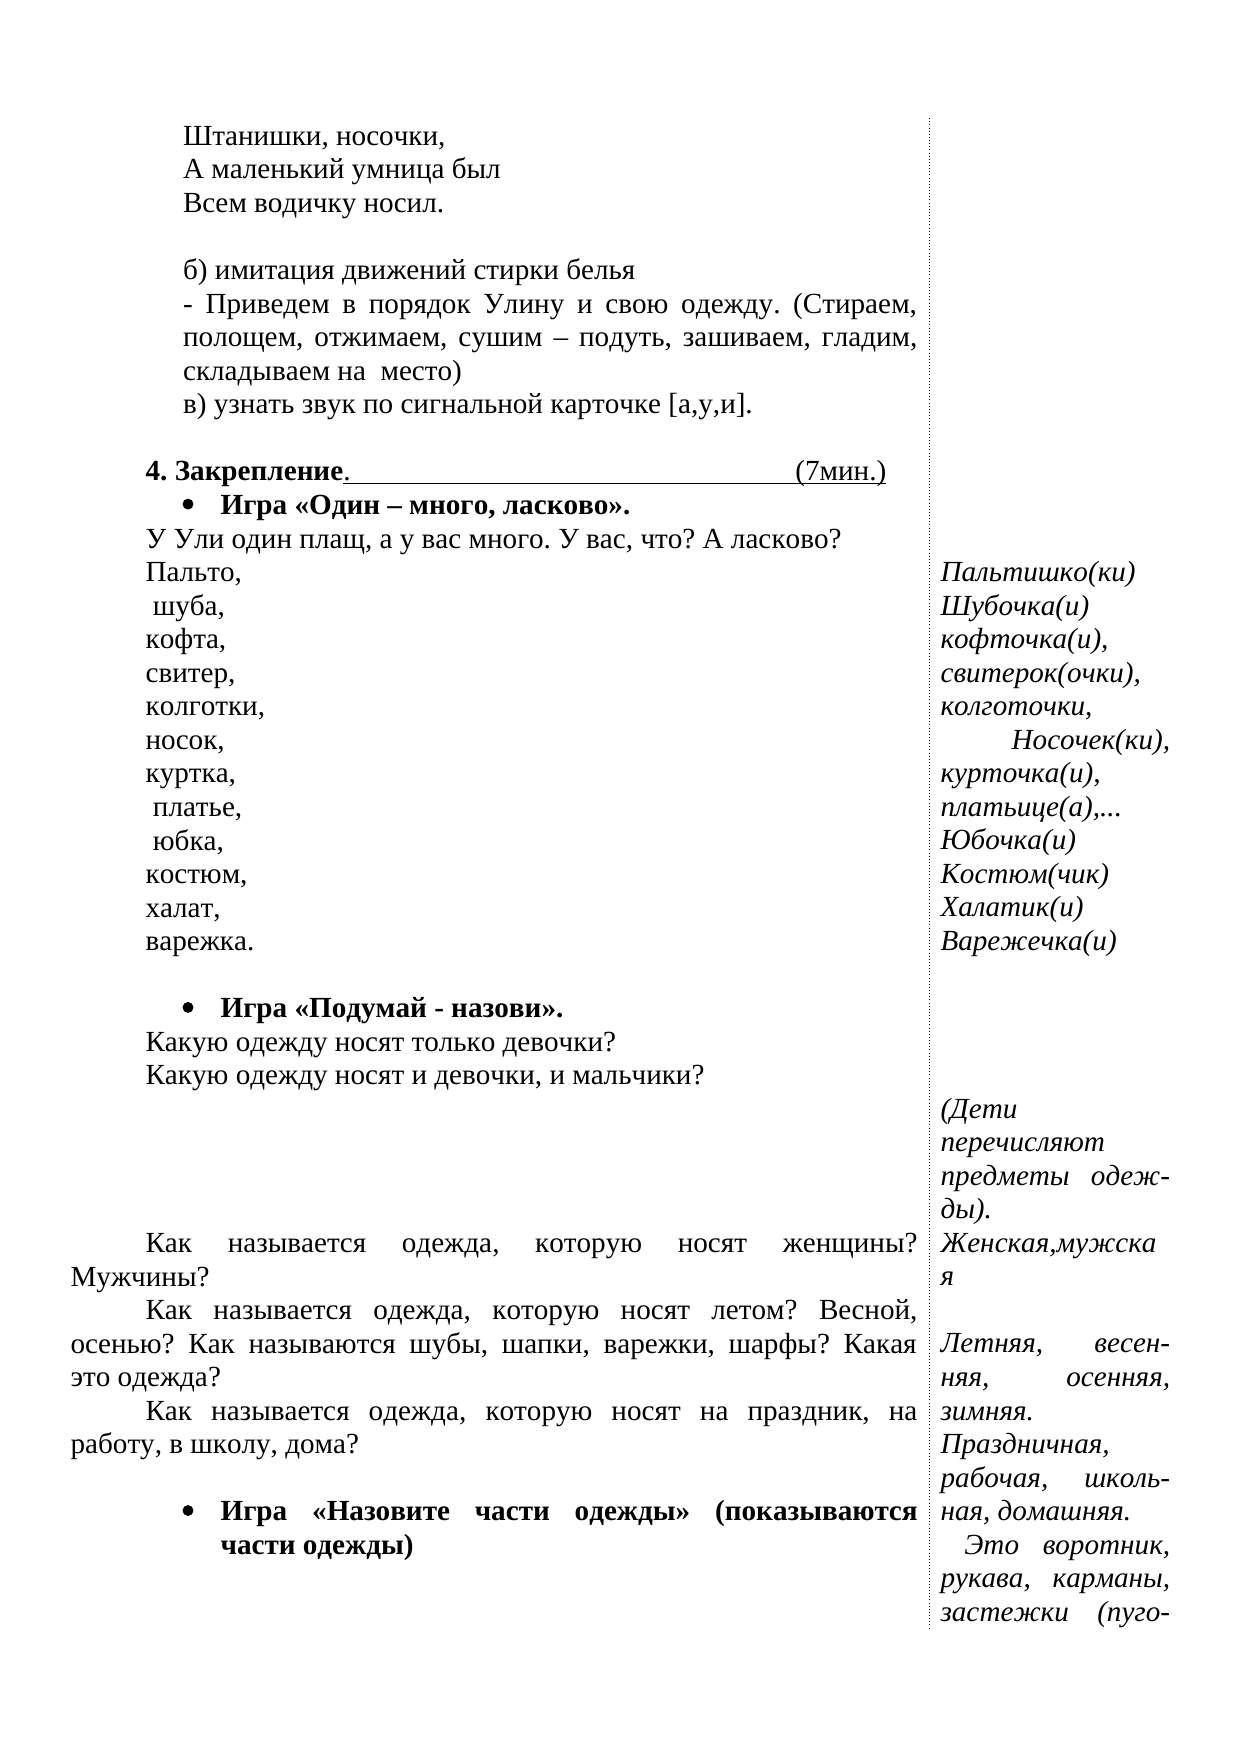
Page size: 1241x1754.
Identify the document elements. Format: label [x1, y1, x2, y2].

table_header [929, 118, 1181, 1628]
table_header [59, 118, 929, 1628]
